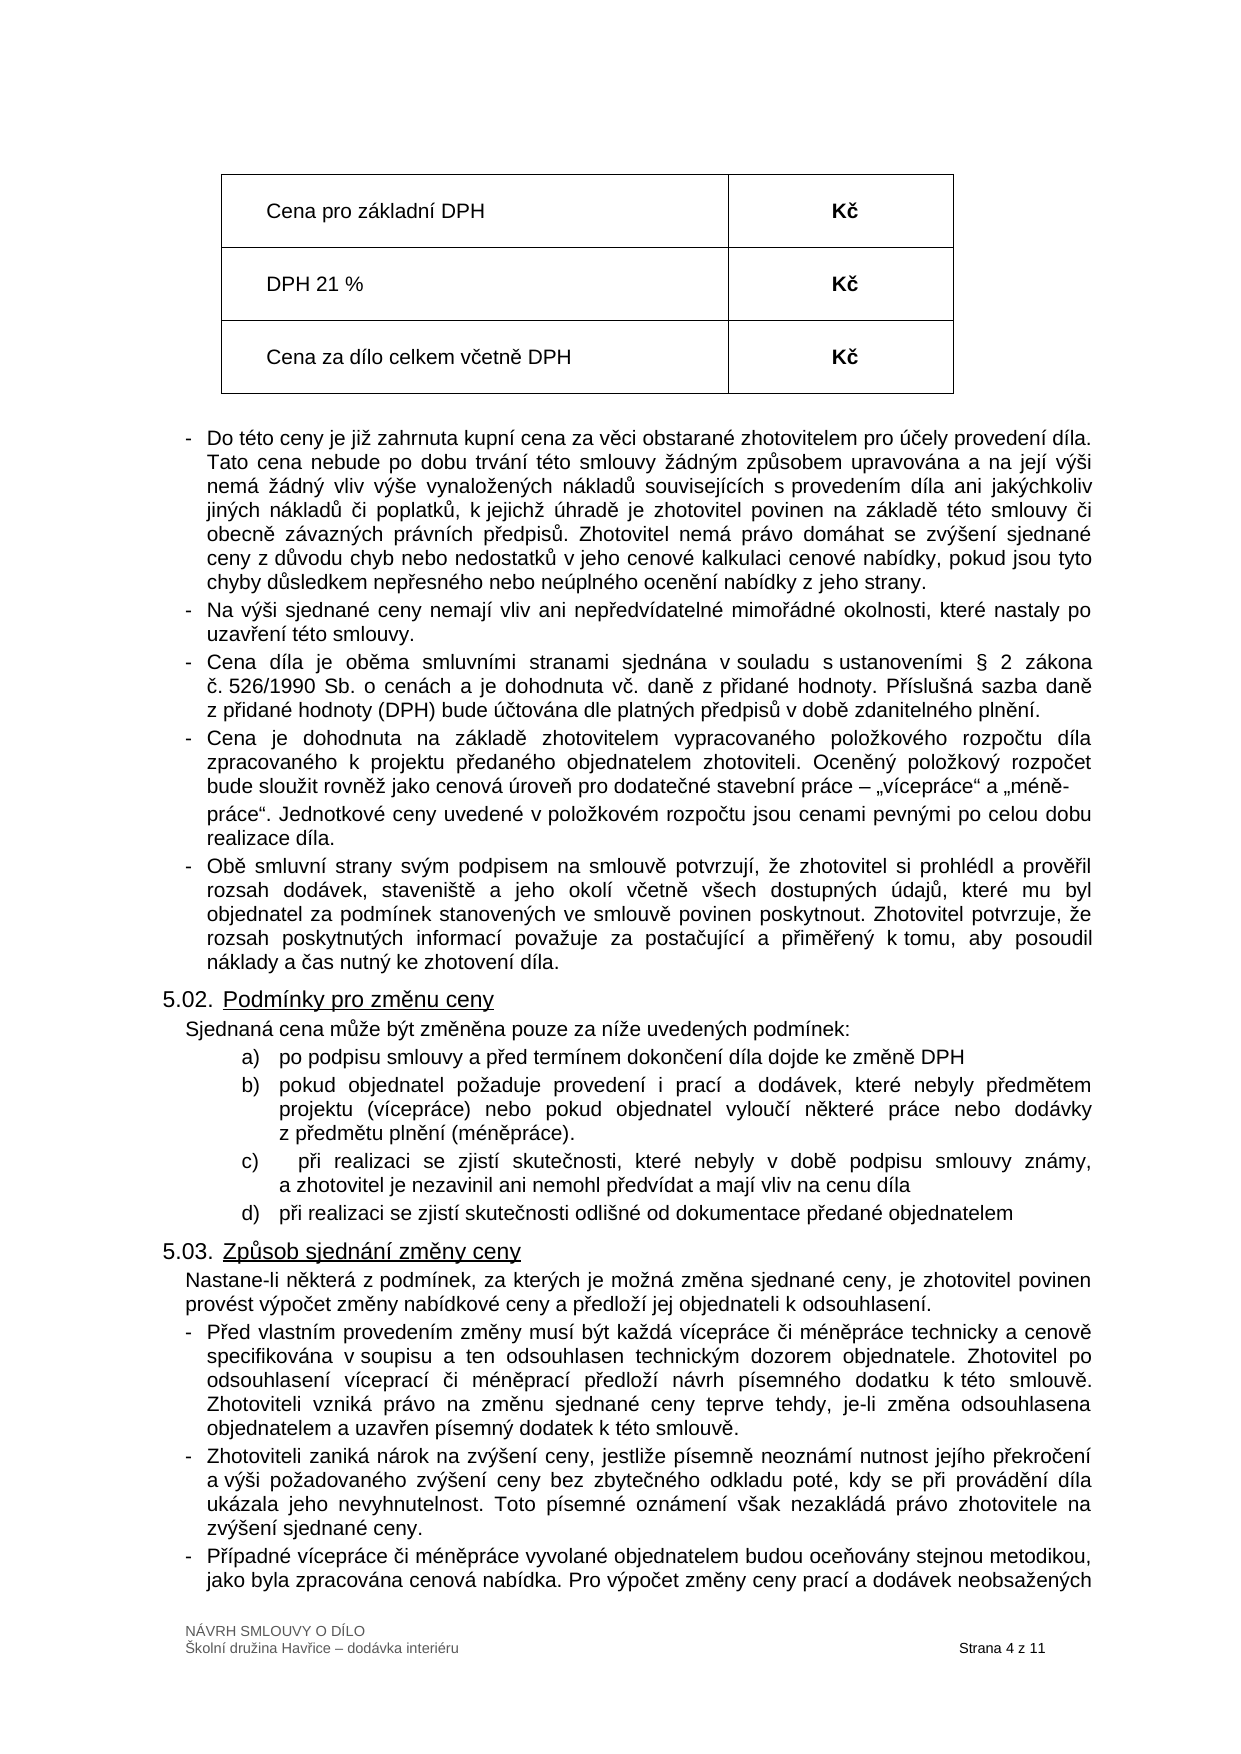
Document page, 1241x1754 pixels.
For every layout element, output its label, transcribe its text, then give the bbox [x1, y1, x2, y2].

text Nastane-li některá z podmínek, za kterých je možná změna sjednané ceny, je zhotovitel povinen provést výpočet změny nabídkové ceny a předloží jej objednateli k odsouhlasení. [185, 1268, 1093, 1316]
subtitle Podmínky pro změnu ceny [162, 986, 1093, 1013]
text Cena je dohodnuta na základě zhotovitelem vypracovaného položkového rozpočtu díla zpracovaného k projektu předaného objednatelem zhotoviteli. Oceněný položkový rozpočet bude sloužit rovněž jako cenová úroveň pro dodatečné stavební práce – „vícepráce“ a „méně- [185, 726, 1093, 798]
text po podpisu smlouvy a před termínem dokončení díla dojde ke změně DPH [241, 1045, 1093, 1069]
table_header Cena pro základní DPH [222, 175, 728, 247]
text Cena díla je oběma smluvními stranami sjednána v souladu s ustanoveními § 2 zákona č. 526/1990 Sb. o cenách a je dohodnuta vč. daně z přidané hodnoty. Příslušná sazba daně z přidané hodnoty (DPH) bude účtována dle platných předpisů v době zdanitelného plnění. [185, 650, 1093, 722]
list práce“. Jednotkové ceny uvedené v položkovém rozpočtu jsou cenami pevnými po celou dobu realizace díla. [207, 802, 1093, 850]
text Na výši sjednané ceny nemají vliv ani nepředvídatelné mimořádné okolnosti, které nastaly po uzavření této smlouvy. [185, 598, 1093, 646]
text Do této ceny je již zahrnuta kupní cena za věci obstarané zhotovitelem pro účely provedení díla. Tato cena nebude po dobu trvání této smlouvy žádným způsobem upravována a na její výši nemá žádný vliv výše vynaložených nákladů souvisejících s provedením díla ani jakýchkoliv jiných nákladů či poplatků, k jejichž úhradě je zhotovitel povinen na základě této smlouvy či obecně závazných právních předpisů. Zhotovitel nemá právo domáhat se zvýšení sjednané ceny z důvodu chyb nebo nedostatků v jeho cenové kalkulaci cenové nabídky, pokud jsou tyto chyby důsledkem nepřesného nebo neúplného ocenění nabídky z jeho strany. [185, 426, 1093, 593]
table_cell Cena za dílo celkem včetně DPH [222, 321, 728, 392]
text Před vlastním provedením změny musí být každá vícepráce či méněpráce technicky a cenově specifikována v soupisu a ten odsouhlasen technickým dozorem objednatele. Zhotovitel po odsouhlasení víceprací či méněprací předloží návrh písemného dodatku k této smlouvě. Zhotoviteli vzniká právo na změnu sjednané ceny teprve tehdy, je-li změna odsouhlasena objednatelem a uzavřen písemný dodatek k této smlouvě. [185, 1320, 1093, 1440]
subtitle Způsob sjednání změny ceny [162, 1238, 1093, 1264]
text Sjednaná cena může být změněna pouze za níže uvedených podmínek: [185, 1017, 1093, 1041]
text při realizaci se zjistí skutečnosti, které nebyly v době podpisu smlouvy známy, a zhotovitel je nezavinil ani nemohl předvídat a mají vliv na cenu díla [241, 1149, 1093, 1197]
table_cell Kč [729, 321, 953, 392]
table_cell Kč [729, 248, 953, 319]
text při realizaci se zjistí skutečnosti odlišné od dokumentace předané objednatelem [241, 1201, 1093, 1225]
text Obě smluvní strany svým podpisem na smlouvě potvrzují, že zhotovitel si prohlédl a prověřil rozsah dodávek, staveniště a jeho okolí včetně všech dostupných údajů, které mu byl objednatel za podmínek stanovených ve smlouvě povinen poskytnout. Zhotovitel potvrzuje, že rozsah poskytnutých informací považuje za postačující a přiměřený k tomu, aby posoudil náklady a čas nutný ke zhotovení díla. [185, 854, 1093, 974]
text pokud objednatel požaduje provedení i prací a dodávek, které nebyly předmětem projektu (vícepráce) nebo pokud objednatel vyloučí některé práce nebo dodávky z předmětu plnění (méněpráce). [241, 1073, 1093, 1145]
table_header Kč [729, 175, 953, 247]
text Zhotoviteli zaniká nárok na zvýšení ceny, jestliže písemně neoznámí nutnost jejího překročení a výši požadovaného zvýšení ceny bez zbytečného odkladu poté, kdy se při provádění díla ukázala jeho nevyhnutelnost. Toto písemné oznámení však nezakládá právo zhotovitele na zvýšení sjednané ceny. [185, 1444, 1093, 1540]
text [185, 1544, 1093, 1592]
table_cell DPH 21 % [222, 248, 728, 319]
